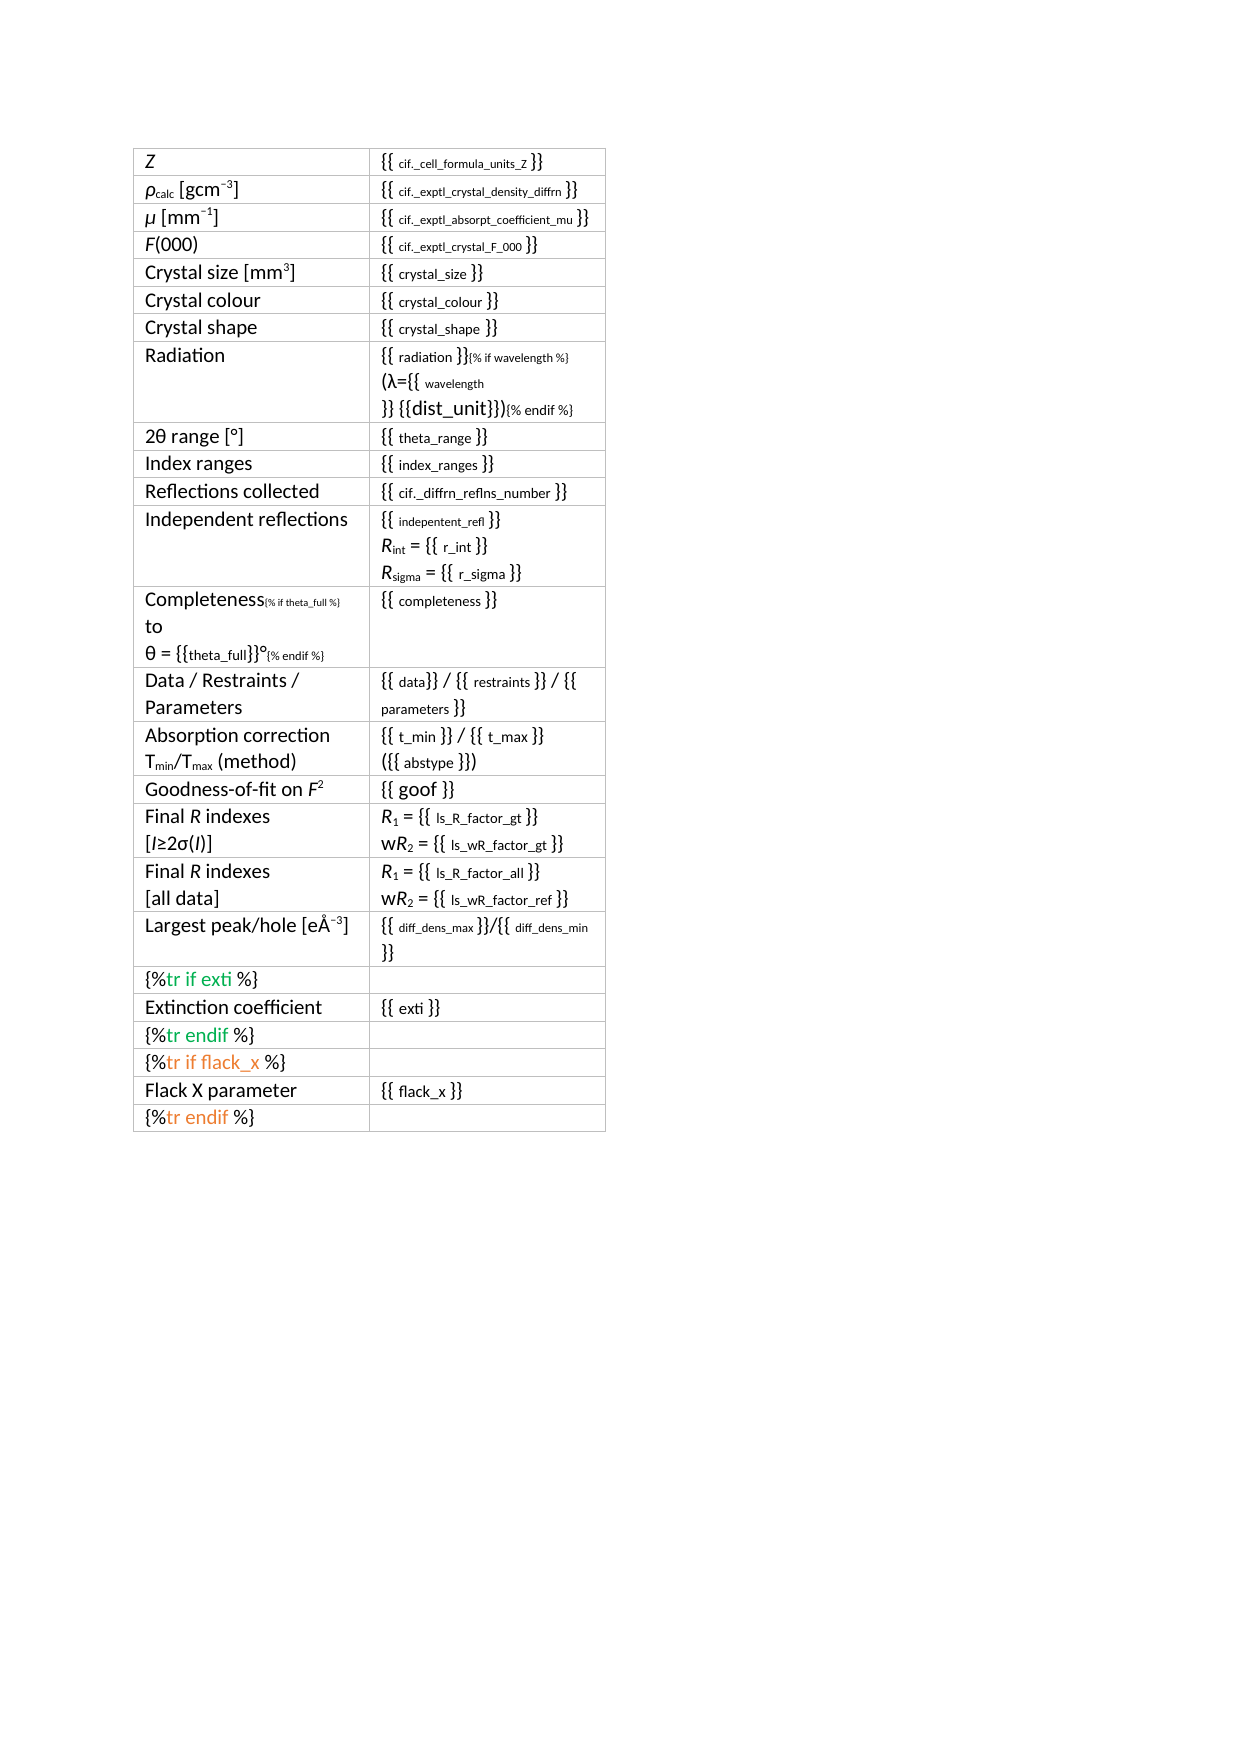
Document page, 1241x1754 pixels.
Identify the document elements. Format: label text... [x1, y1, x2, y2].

table_cell Reflections collected [134, 478, 369, 505]
table_cell Absorption correction Tmin/Tmax (method) [134, 722, 369, 775]
table_cell {{ diff_dens_max }}/{{ diff_dens_min }} [370, 912, 605, 966]
table_cell Final R indexes [all data] [134, 858, 369, 911]
table_cell {{ theta_range }} [370, 423, 605, 449]
table_cell Index ranges [134, 451, 369, 477]
table_cell ρcalc [gcm−3] [134, 176, 369, 203]
table_cell {{ cif._diffrn_reflns_number }} [370, 478, 605, 505]
table_cell Crystal shape [134, 314, 369, 341]
table_cell {{ indepentent_refl }} Rint = {{ r_int }} Rsigma = {{ r_sigma }} [370, 506, 605, 586]
table_cell 2θ range [°] [134, 423, 369, 449]
table_cell [370, 967, 605, 993]
table_cell [370, 1105, 605, 1131]
table_cell {{ exti }} [370, 994, 605, 1021]
table_cell {{ crystal_size }} [370, 259, 605, 286]
table_cell Completeness{% if theta_full %} to θ = {{theta_full}}°{% endif %} [134, 587, 369, 667]
table_cell {{ completeness }} [370, 587, 605, 667]
table_cell R1 = {{ ls_R_factor_all }} wR2 = {{ ls_wR_factor_ref }} [370, 858, 605, 911]
table_cell {{ flack_x }} [370, 1077, 605, 1103]
table_cell {%tr if exti %} [134, 967, 369, 993]
table_cell {{ index_ranges }} [370, 451, 605, 477]
table_cell Flack X parameter [134, 1077, 369, 1103]
table_cell {{ goof }} [370, 776, 605, 803]
table_cell [370, 1049, 605, 1076]
table_cell [370, 1022, 605, 1048]
table_cell μ [mm−1] [134, 204, 369, 231]
table_cell {{ crystal_shape }} [370, 314, 605, 341]
table_cell {%tr endif %} [134, 1022, 369, 1048]
table_cell {{ radiation }}{% if wavelength %} (λ={{ wavelength }} {{dist_unit}}){% endif %} [370, 342, 605, 422]
table_cell {{ cif._exptl_crystal_F_000 }} [370, 232, 605, 258]
table_cell Crystal size [mm3] [134, 259, 369, 286]
table_cell {{ cif._cell_formula_units_Z }} [370, 149, 605, 175]
table_cell {{ cif._exptl_crystal_density_diffrn }} [370, 176, 605, 203]
table_cell Independent reflections [134, 506, 369, 586]
table_cell Z [134, 149, 369, 175]
table_cell Crystal colour [134, 287, 369, 313]
table_cell {{ cif._exptl_absorpt_coefficient_mu }} [370, 204, 605, 231]
table_cell {{ data}} / {{ restraints }} / {{ parameters }} [370, 668, 605, 721]
table_cell Final R indexes [I≥2σ(I)] [134, 804, 369, 857]
table_cell {%tr endif %} [134, 1105, 369, 1131]
table_cell R1 = {{ ls_R_factor_gt }} wR2 = {{ ls_wR_factor_gt }} [370, 804, 605, 857]
table_cell Radiation [134, 342, 369, 422]
table_cell Data / Restraints / Parameters [134, 668, 369, 721]
table_cell Goodness-of-fit on F2 [134, 776, 369, 803]
table_cell {%tr if flack_x %} [134, 1049, 369, 1076]
table_cell {{ crystal_colour }} [370, 287, 605, 313]
table_cell Largest peak/hole [eÅ−3] [134, 912, 369, 966]
table_cell F(000) [134, 232, 369, 258]
table_cell {{ t_min }} / {{ t_max }} ({{ abstype }}) [370, 722, 605, 775]
table_cell Extinction coefficient [134, 994, 369, 1021]
